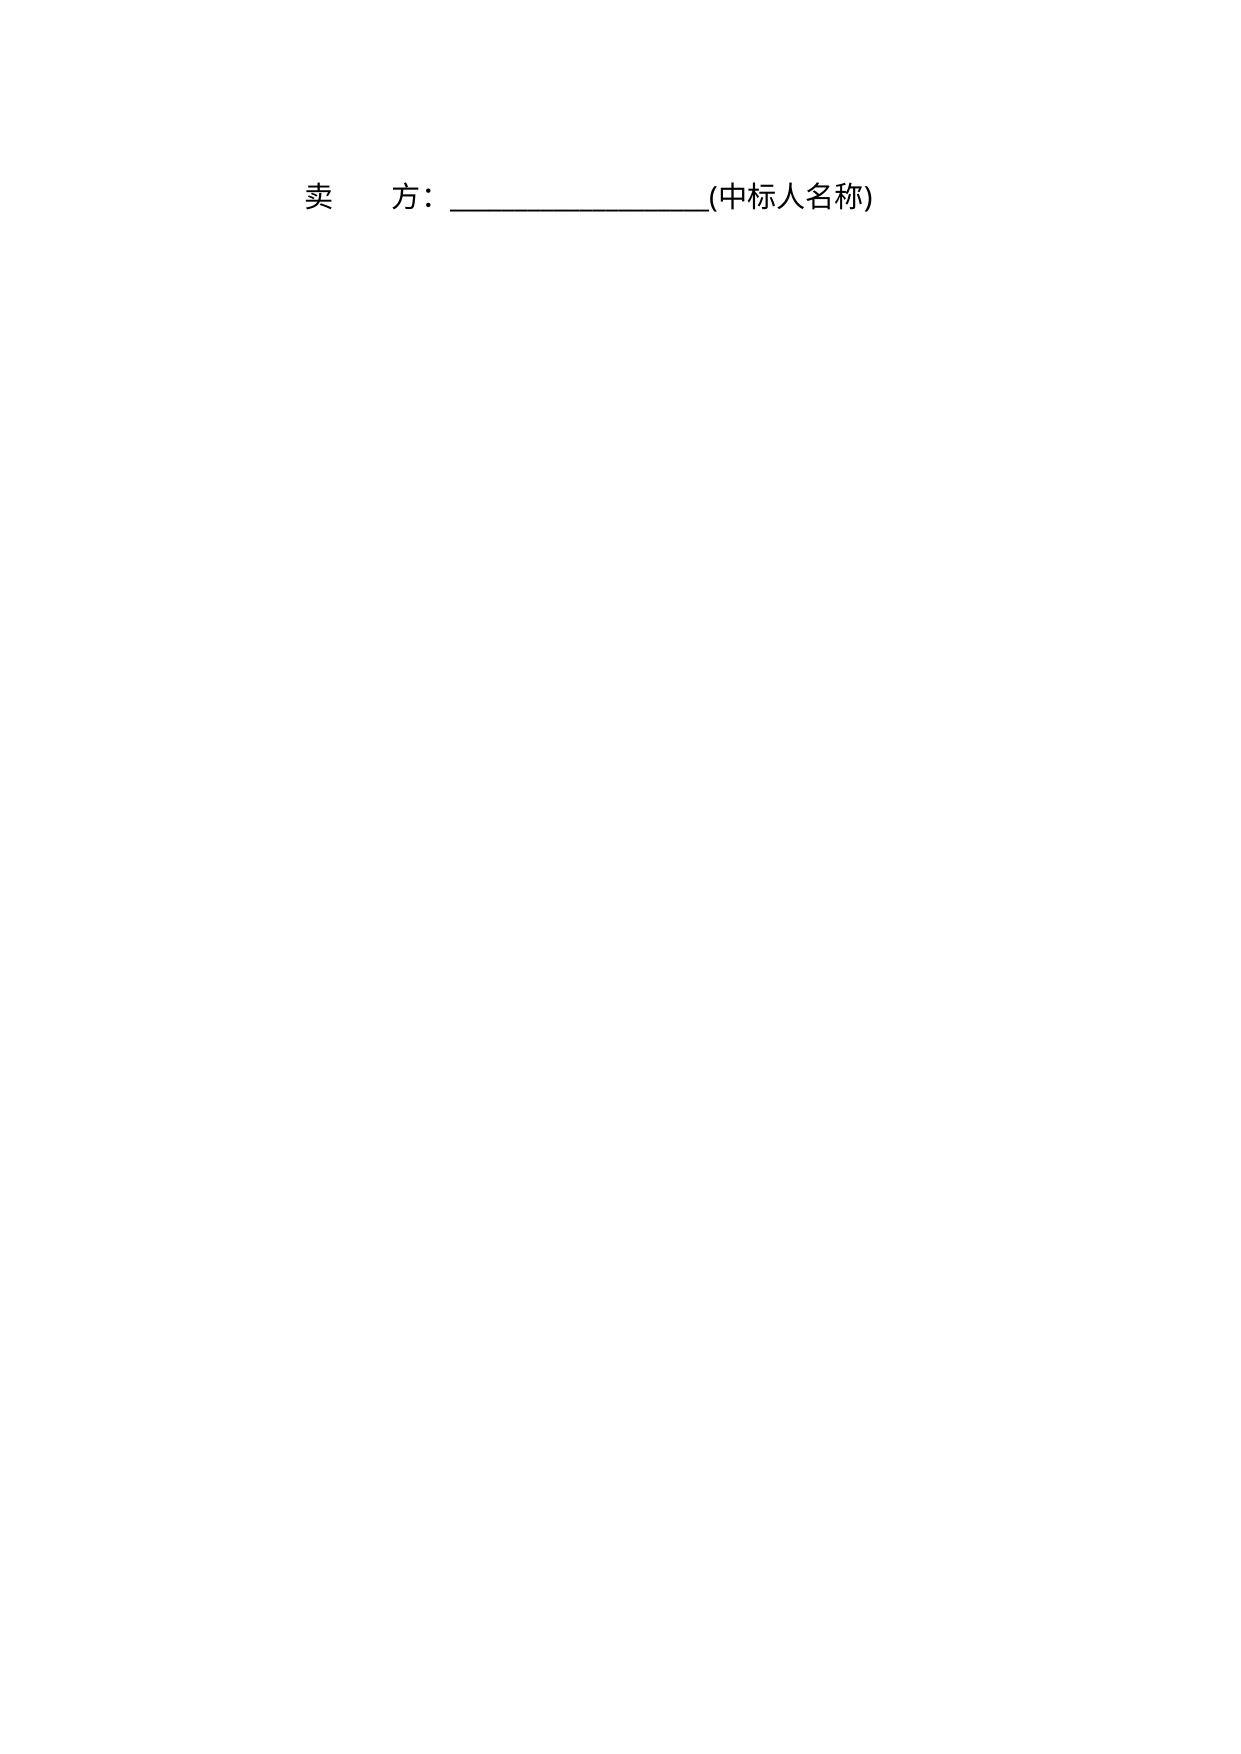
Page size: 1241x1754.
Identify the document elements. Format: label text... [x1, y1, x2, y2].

text 卖 方：____________________(中标人名称) [187, 162, 1053, 227]
